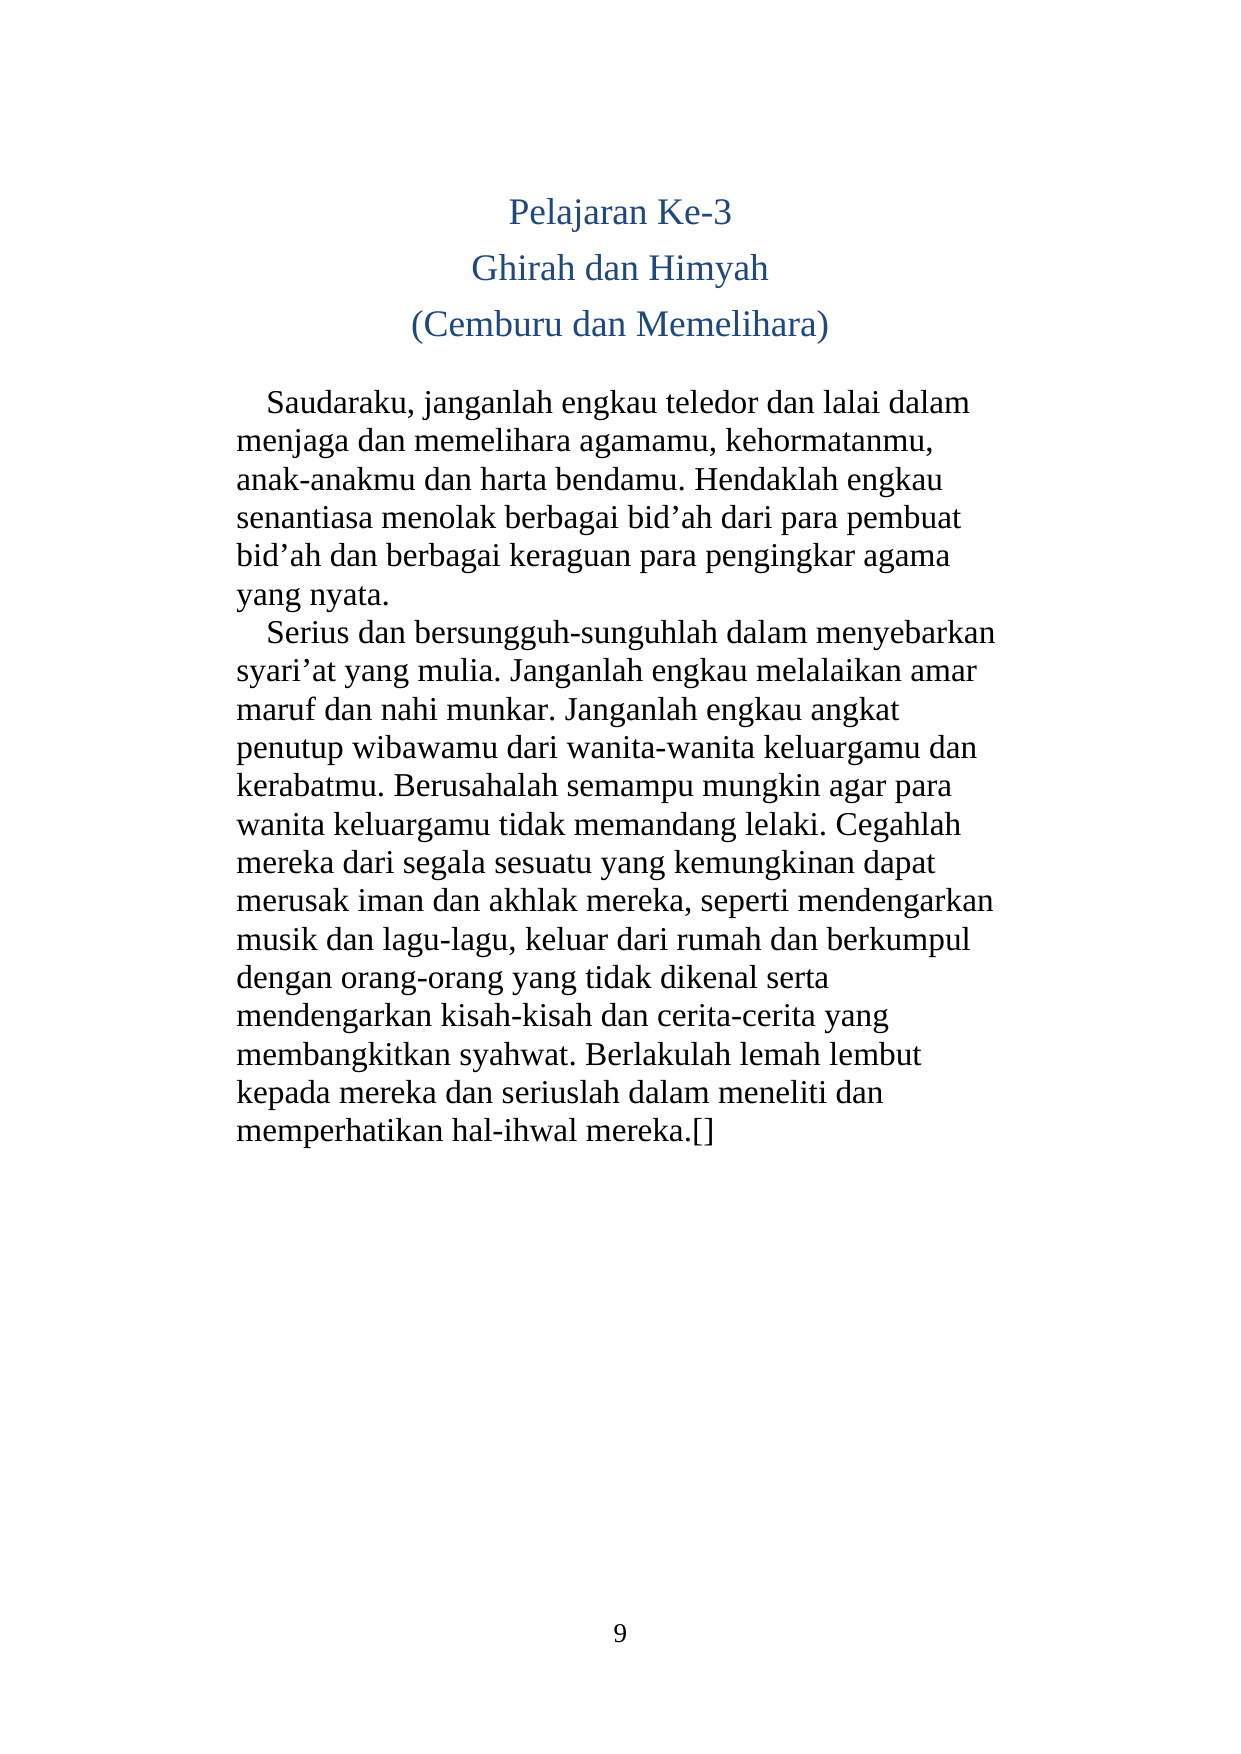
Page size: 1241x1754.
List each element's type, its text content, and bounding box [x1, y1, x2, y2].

subtitle Ghirah dan Himyah [236, 245, 1004, 288]
text Saudaraku, janganlah engkau teledor dan lalai dalam menjaga dan memelihara agamamu, kehormatanmu, anak-anakmu dan harta bendamu. Hendaklah engkau senantiasa menolak berbagai bid’ah dari para pembuat bid’ah dan berbagai keraguan para pengingkar agama yang nyata. [236, 382, 1004, 612]
subtitle (Cemburu dan Memelihara) [236, 301, 1004, 344]
subtitle Pelajaran Ke-3 [236, 190, 1004, 233]
text Serius dan bersungguh-sunguhlah dalam menyebarkan syari’at yang mulia. Janganlah engkau melalaikan amar maruf dan nahi munkar. Janganlah engkau angkat penutup wibawamu dari wanita-wanita keluargamu dan kerabatmu. Berusahalah semampu mungkin agar para wanita keluargamu tidak memandang lelaki. Cegahlah mereka dari segala sesuatu yang kemungkinan dapat merusak iman dan akhlak mereka, seperti mendengarkan musik dan lagu-lagu, keluar dari rumah dan berkumpul dengan orang-orang yang tidak dikenal serta mendengarkan kisah-kisah dan cerita-cerita yang membangkitkan syahwat. Berlakulah lemah lembut kepada mereka dan seriuslah dalam meneliti dan memperhatikan hal-ihwal mereka.[] [236, 612, 1004, 1149]
